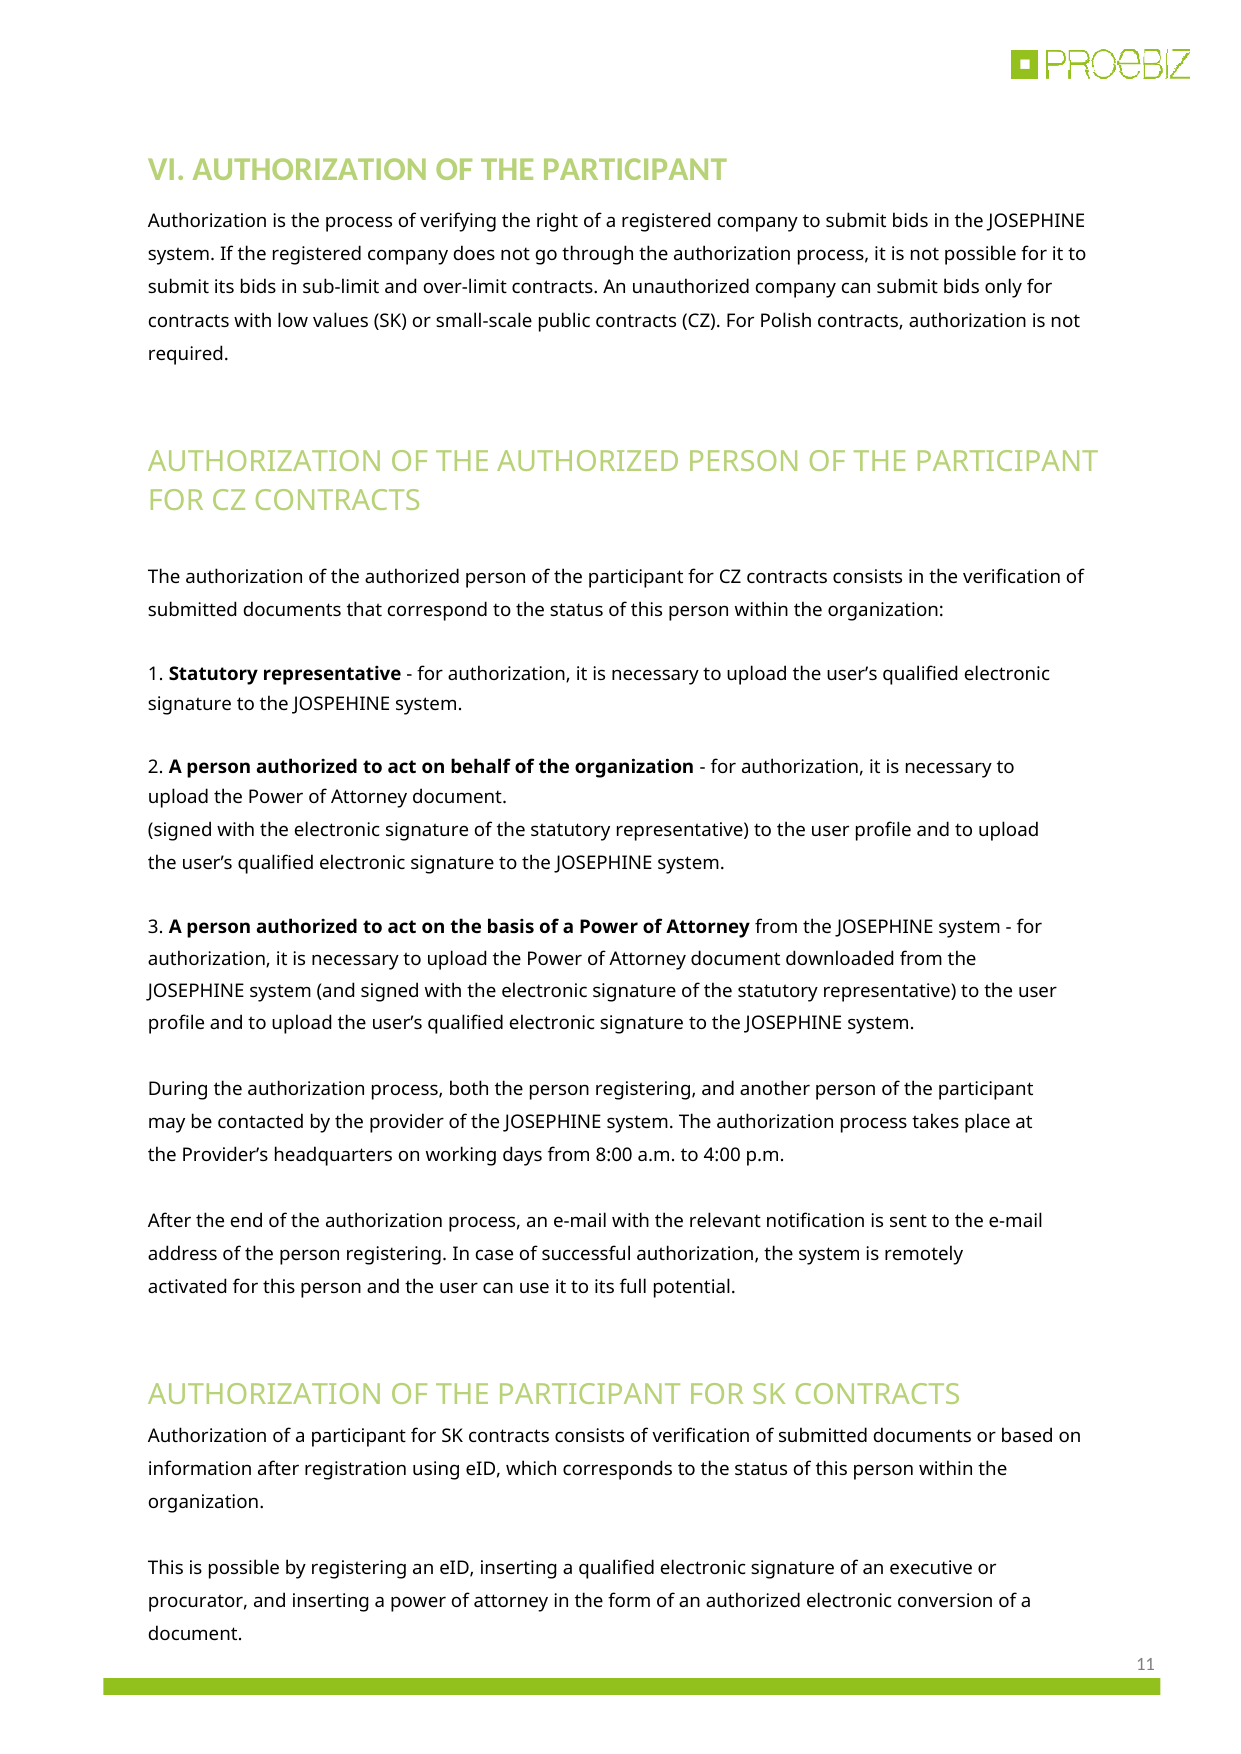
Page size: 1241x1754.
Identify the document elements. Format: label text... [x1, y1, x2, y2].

text Authorization of a participant for SK contracts consists of verification of submitted documents or based on information after registration using eID, which corresponds to the status of this person within the organization. [148, 1423, 1084, 1513]
text (signed with the electronic signature of the statutory representative) to the user profile and to upload the user’s qualified electronic signature to the JOSEPHINE system. [148, 816, 1064, 874]
list A person authorized to act on behalf of the organization - for authorization, it is necessary to upload the Power of Attorney document. [148, 753, 1048, 809]
text Authorization is the process of verifying the right of a registered company to submit bids in the JOSEPHINE system. If the registered company does not go through the authorization process, it is not possible for it to submit its bids in sub-limit and over-limit contracts. An unauthorized company can submit bids only for contracts with low values (SK) or small-scale public contracts (CZ). For Polish contracts, authorization is not required. [148, 208, 1094, 366]
subtitle AUTHORIZATION OF THE AUTHORIZED PERSON OF THE PARTICIPANT FOR CZ CONTRACTS [148, 440, 1107, 519]
subtitle AUTHORIZATION OF THE PARTICIPANT FOR SK CONTRACTS [148, 1373, 1107, 1413]
picture [1011, 50, 1038, 79]
text After the end of the authorization process, an e-mail with the relevant notification is sent to the e-mail address of the person registering. In case of successful authorization, the system is remotely activated for this person and the user can use it to its full potential. [148, 1207, 1045, 1299]
text During the authorization process, both the person registering, and another person of the participant may be contacted by the provider of the JOSEPHINE system. The authorization process takes place at the Provider’s headquarters on working days from 8:00 a.m. to 4:00 p.m. [148, 1075, 1064, 1167]
list Statutory representative - for authorization, it is necessary to upload the user’s qualified electronic signature to the JOSPEHINE system. [148, 660, 1076, 715]
picture [1046, 49, 1190, 79]
text The authorization of the authorized person of the participant for CZ contracts consists in the verification of submitted documents that correspond to the status of this person within the organization: [148, 563, 1107, 622]
text This is possible by registering an eID, inserting a qualified electronic signature of an executive or procurator, and inserting a power of attorney in the form of an authorized electronic conversion of a document. [148, 1554, 1064, 1646]
subtitle AUTHORIZATION OF THE PARTICIPANT [148, 148, 1107, 188]
picture [103, 1678, 1161, 1695]
list A person authorized to act on the basis of a Power of Attorney from the JOSEPHINE system - for authorization, it is necessary to upload the Power of Attorney document downloaded from the JOSEPHINE system (and signed with the electronic signature of the statutory representative) to the user profile and to upload the user’s qualified electronic signature to the JOSEPHINE system. [148, 913, 1078, 1035]
